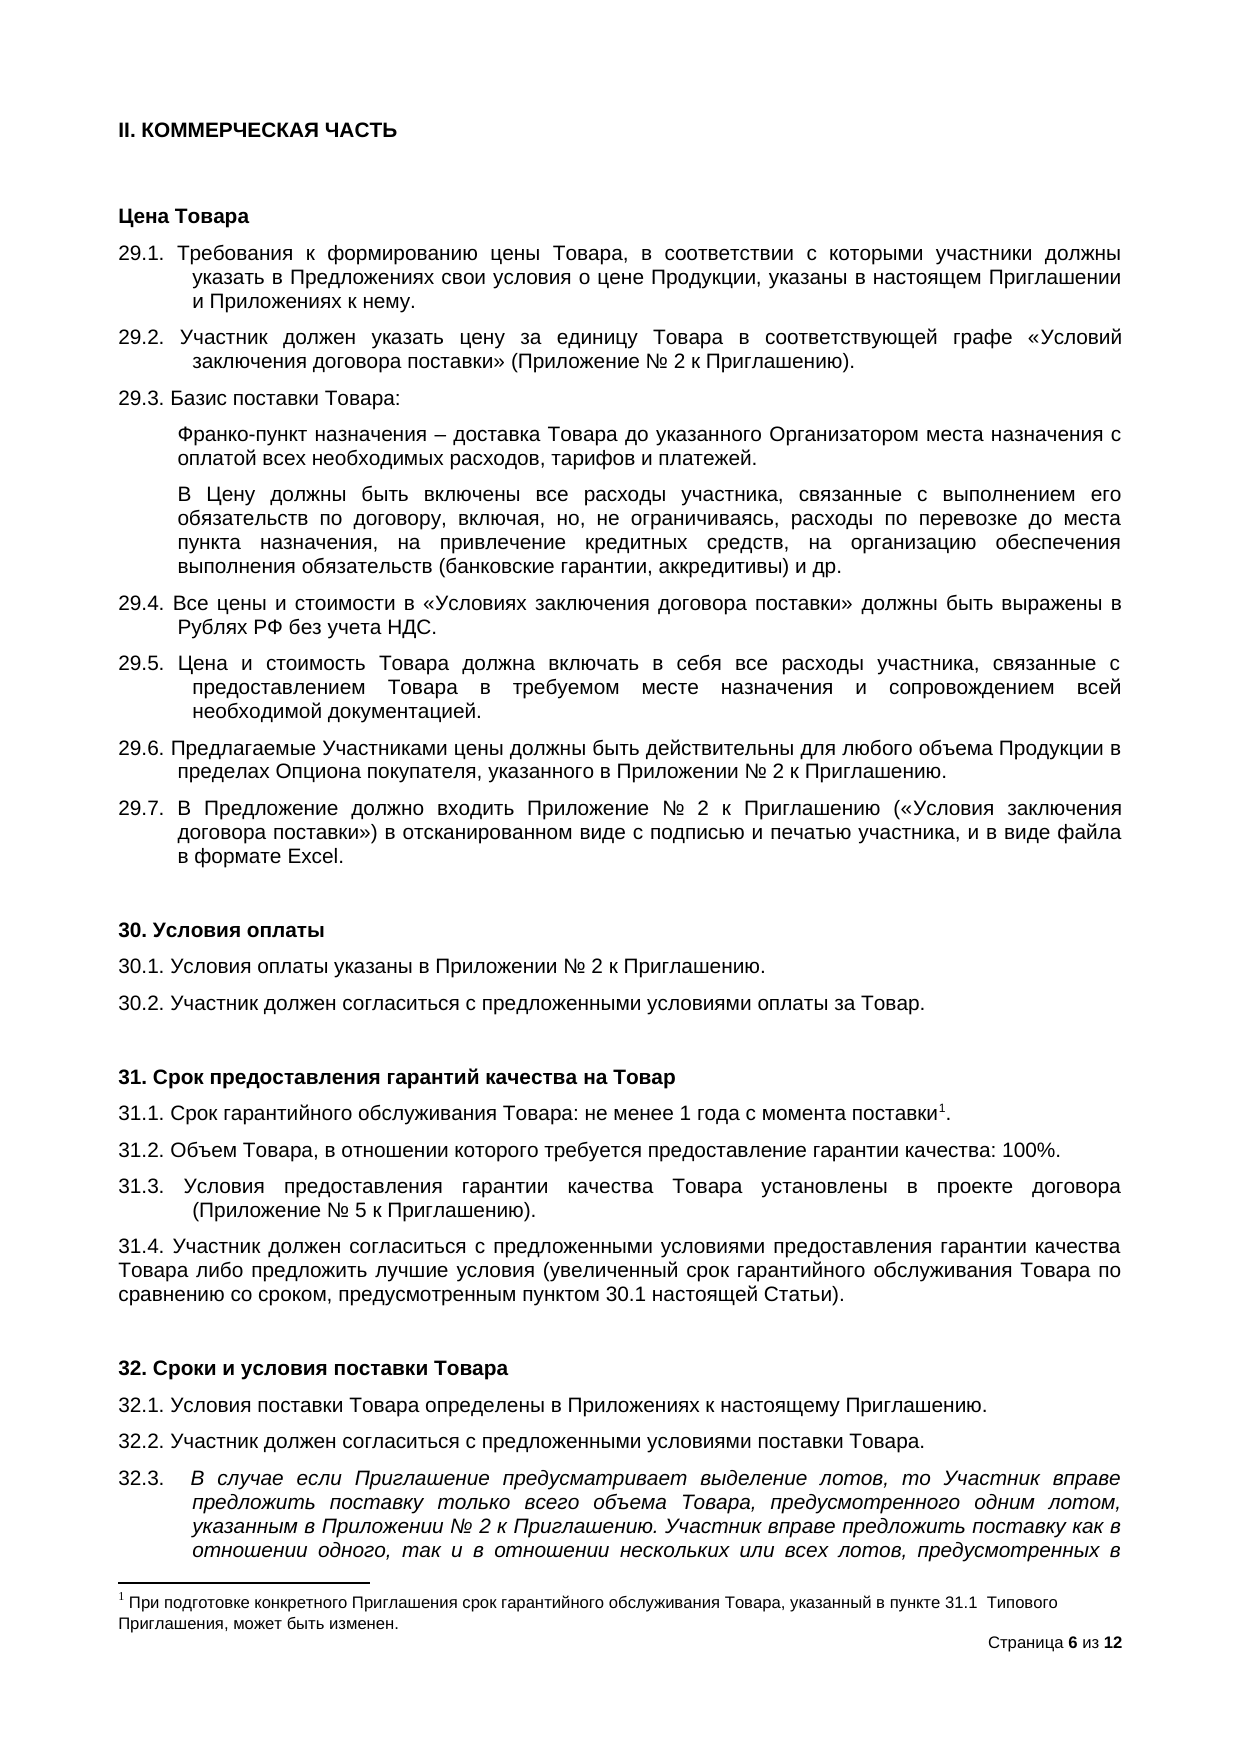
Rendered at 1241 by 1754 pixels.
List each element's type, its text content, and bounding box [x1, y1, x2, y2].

text Франко-пункт назначения – доставка Товара до указанного Организатором места назначения с оплатой всех необходимых расходов, тарифов и платежей. [177, 422, 1122, 470]
text 32.2. Участник должен согласиться с предложенными условиями поставки Товара. [118, 1429, 1122, 1453]
text 29.1. Требования к формированию цены Товара, в соответствии с которыми участники должны указать в Предложениях свои условия о цене Продукции, указаны в настоящем Приглашении и Приложениях к нему. [118, 241, 1122, 312]
subtitle 32. Сроки и условия поставки Товара [118, 1356, 1122, 1380]
text 29.6. Предлагаемые Участниками цены должны быть действительны для любого объема Продукции в пределах Опциона покупателя, указанного в Приложении № 2 к Приглашению. [118, 735, 1122, 783]
text 31.1. Срок гарантийного обслуживания Товара: не менее 1 года с момента поставки. [118, 1101, 1122, 1125]
subtitle 31. Срок предоставления гарантий качества на Товар [118, 1064, 1122, 1088]
text 31.4. Участник должен согласиться с предложенными условиями предоставления гарантии качества Товара либо предложить лучшие условия (увеличенный срок гарантийного обслуживания Товара по сравнению со сроком, предусмотренным пунктом 30.1 настоящей Статьи). [118, 1234, 1122, 1306]
text 32.1. Условия поставки Товара определены в Приложениях к настоящему Приглашению. [118, 1393, 1122, 1417]
subtitle 30. Условия оплаты [118, 918, 1122, 942]
text 29.5. Цена и стоимость Товара должна включать в себя все расходы участника, связанные с предоставлением Товара в требуемом месте назначения и сопровождением всей необходимой документацией. [118, 651, 1122, 723]
text 29.2. Участник должен указать цену за единицу Товара в соответствующей графе «Условий заключения договора поставки» (Приложение № 2 к Приглашению). [118, 325, 1122, 373]
text 31.3. Условия предоставления гарантии качества Товара установлены в проекте договора (Приложение № 5 к Приглашению). [118, 1174, 1122, 1222]
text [118, 1466, 1122, 1561]
text 29.4. Все цены и стоимости в «Условиях заключения договора поставки» должны быть выражены в Рублях РФ без учета НДС. [118, 591, 1122, 638]
text 29.3. Базис поставки Товара: [118, 385, 1122, 409]
text 31.2. Объем Товара, в отношении которого требуется предоставление гарантии качества: 100%. [118, 1137, 1122, 1161]
text 29.7. В Предложение должно входить Приложение № 2 к Приглашению («Условия заключения договора поставки») в отсканированном виде с подписью и печатью участника, и в виде файла в формате Excel. [118, 796, 1122, 868]
text 30.1. Условия оплаты указаны в Приложении № 2 к Приглашению. [118, 954, 1122, 978]
subtitle Цена Товара [118, 204, 1122, 228]
text В Цену должны быть включены все расходы участника, связанные с выполнением его обязательств по договору, включая, но, не ограничиваясь, расходы по перевозке до места пункта назначения, на привлечение кредитных средств, на организацию обеспечения выполнения обязательств (банковские гарантии, аккредитивы) и др. [177, 482, 1122, 578]
text 30.2. Участник должен согласиться с предложенными условиями оплаты за Товар. [118, 991, 1122, 1014]
text II. КОММЕРЧЕСКАЯ ЧАСТЬ [118, 118, 1122, 142]
